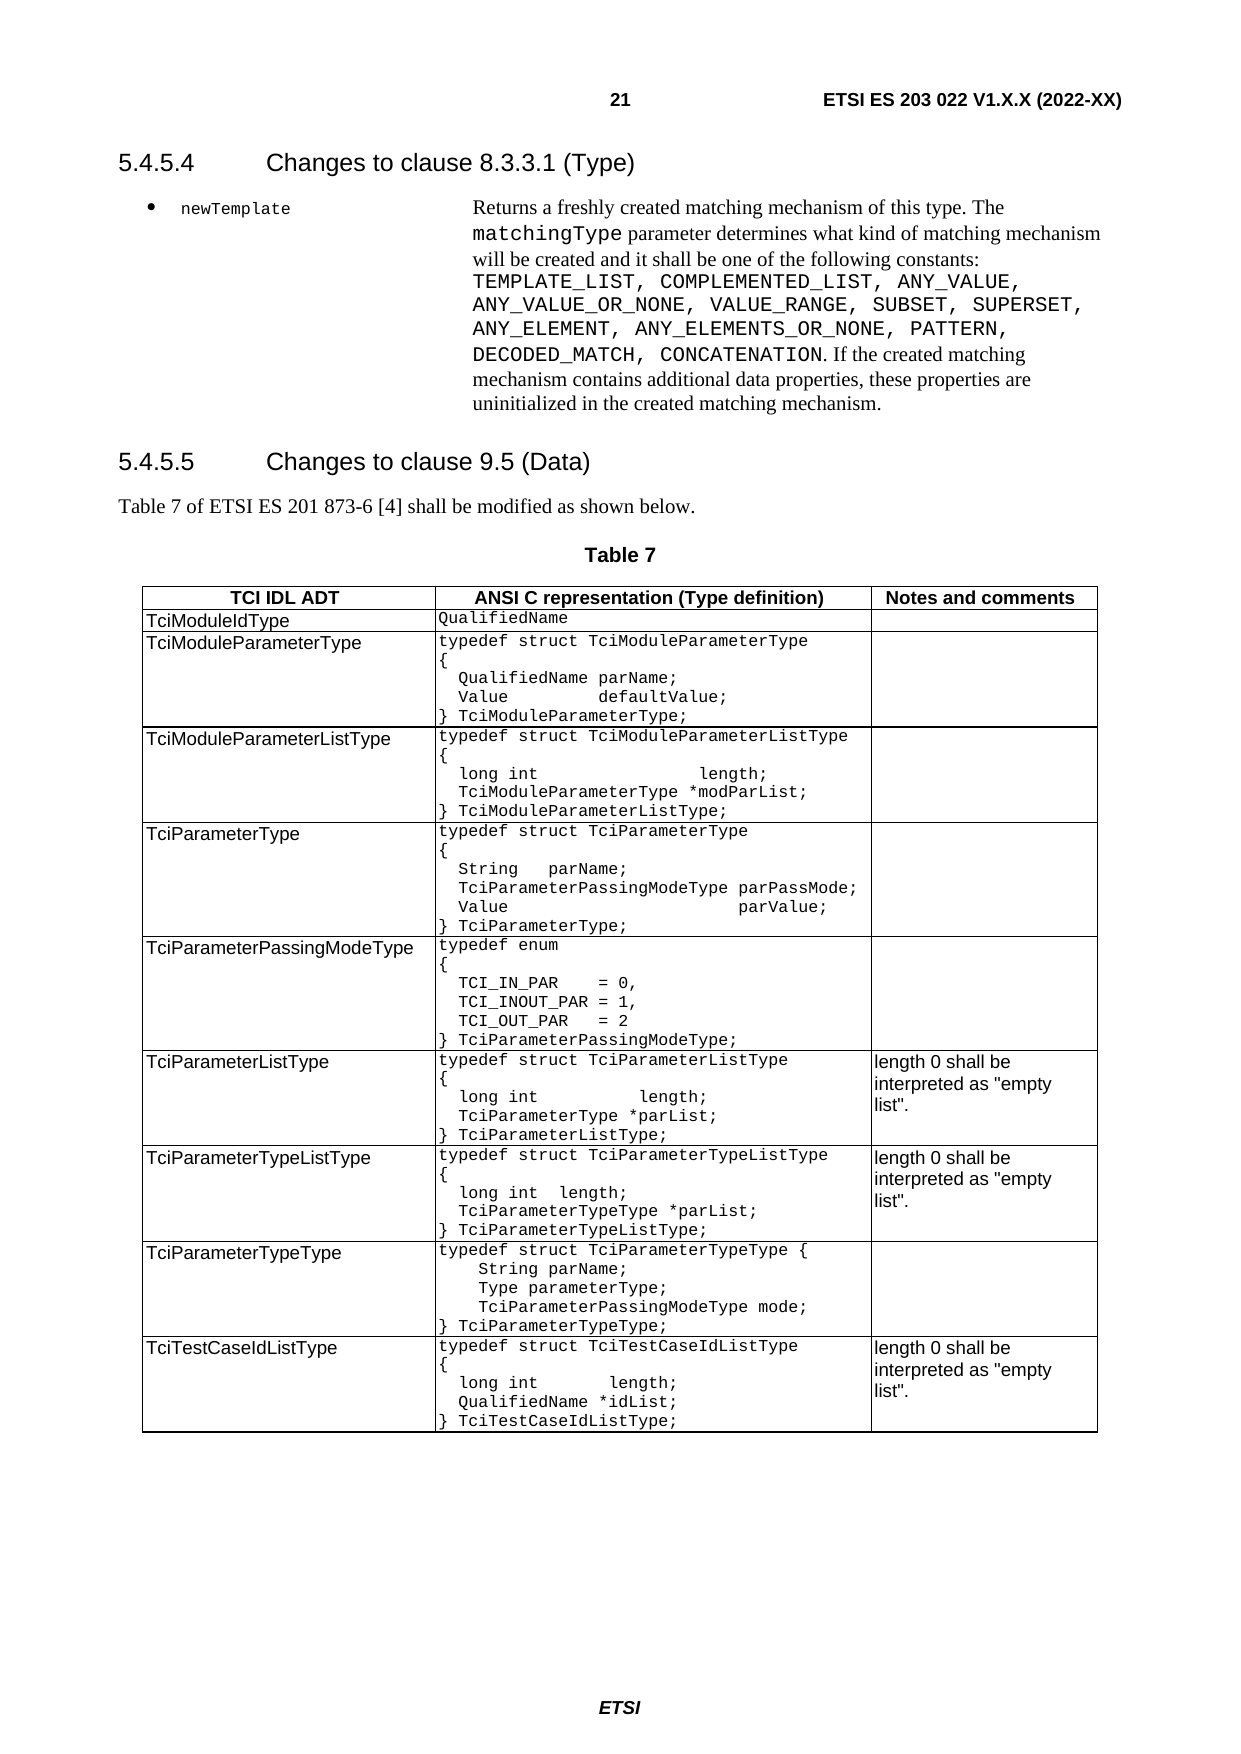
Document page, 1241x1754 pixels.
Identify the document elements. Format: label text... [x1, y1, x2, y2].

table_cell typedef struct TciParameterTypeListType { long int length; TciParameterTypeType *parList; } TciParameterTypeListType; [436, 1146, 871, 1241]
table_cell TciParameterType [143, 823, 435, 936]
subtitle 5.4.5.4 Changes to clause 8.3.3.1 (Type) [118, 148, 1122, 176]
table_cell TciModuleIdType [143, 610, 435, 631]
text newTemplate Returns a freshly created matching mechanism of this type. The matchingType parameter determines what kind of matching mechanism will be created and it shall be one of the following constants: TEMPLATE_LIST, COMPLEMENTED_LIST, ANY_VALUE, ANY_VALUE_OR_NONE, VALUE_RANGE, SUBSET, SUPERSET, ANY_ELEMENT, ANY_ELEMENTS_OR_NONE, PATTERN, DECODED_MATCH, CONCATENATION. If the created matching mechanism contains additional data properties, these properties are uninitialized in the created matching mechanism. [148, 195, 1122, 415]
table_header Notes and comments [872, 587, 1097, 608]
table_cell typedef struct TciParameterType { String parName; TciParameterPassingModeType parPassMode; Value parValue; } TciParameterType; [436, 823, 871, 936]
table_cell TciTestCaseIdListType [143, 1337, 435, 1431]
table_header ANSI C representation (Type definition) [436, 587, 871, 608]
subtitle 5.4.5.5 Changes to clause 9.5 (Data) [118, 447, 1122, 475]
table_cell [872, 823, 1097, 936]
text Table 7 [118, 543, 1122, 567]
table_cell QualifiedName [436, 610, 871, 631]
table_cell TciParameterTypeListType [143, 1146, 435, 1241]
table_cell length 0 shall be interpreted as "empty list". [872, 1051, 1097, 1145]
table_cell [872, 610, 1097, 631]
table_cell length 0 shall be interpreted as "empty list". [872, 1146, 1097, 1241]
table_cell TciParameterListType [143, 1051, 435, 1145]
text Table 7 of ETSI ES 201 873-6 [4] shall be modified as shown below. [118, 494, 1122, 518]
table_cell TciModuleParameterType [143, 632, 435, 726]
table_cell typedef struct TciParameterListType { long int length; TciParameterType *parList; } TciParameterListType; [436, 1051, 871, 1145]
table_cell typedef enum { TCI_IN_PAR = 0, TCI_INOUT_PAR = 1, TCI_OUT_PAR = 2 } TciParameterPassingModeType; [436, 937, 871, 1050]
table_cell typedef struct TciParameterTypeType { String parName; Type parameterType; TciParameterPassingModeType mode; } TciParameterTypeType; [436, 1242, 871, 1336]
table_cell TciParameterPassingModeType [143, 937, 435, 1050]
table_cell [872, 937, 1097, 1050]
table_cell length 0 shall be interpreted as "empty list". [872, 1337, 1097, 1431]
table_cell typedef struct TciModuleParameterListType { long int length; TciModuleParameterType *modParList; } TciModuleParameterListType; [436, 728, 871, 822]
table_cell [872, 1242, 1097, 1336]
table_cell [872, 632, 1097, 726]
table_cell typedef struct TciModuleParameterType { QualifiedName parName; Value defaultValue; } TciModuleParameterType; [436, 632, 871, 726]
table_cell [872, 728, 1097, 822]
table_cell TciParameterTypeType [143, 1242, 435, 1336]
table_cell TciModuleParameterListType [143, 728, 435, 822]
table_header TCI IDL ADT [143, 587, 435, 608]
table_cell typedef struct TciTestCaseIdListType { long int length; QualifiedName *idList; } TciTestCaseIdListType; [436, 1337, 871, 1431]
